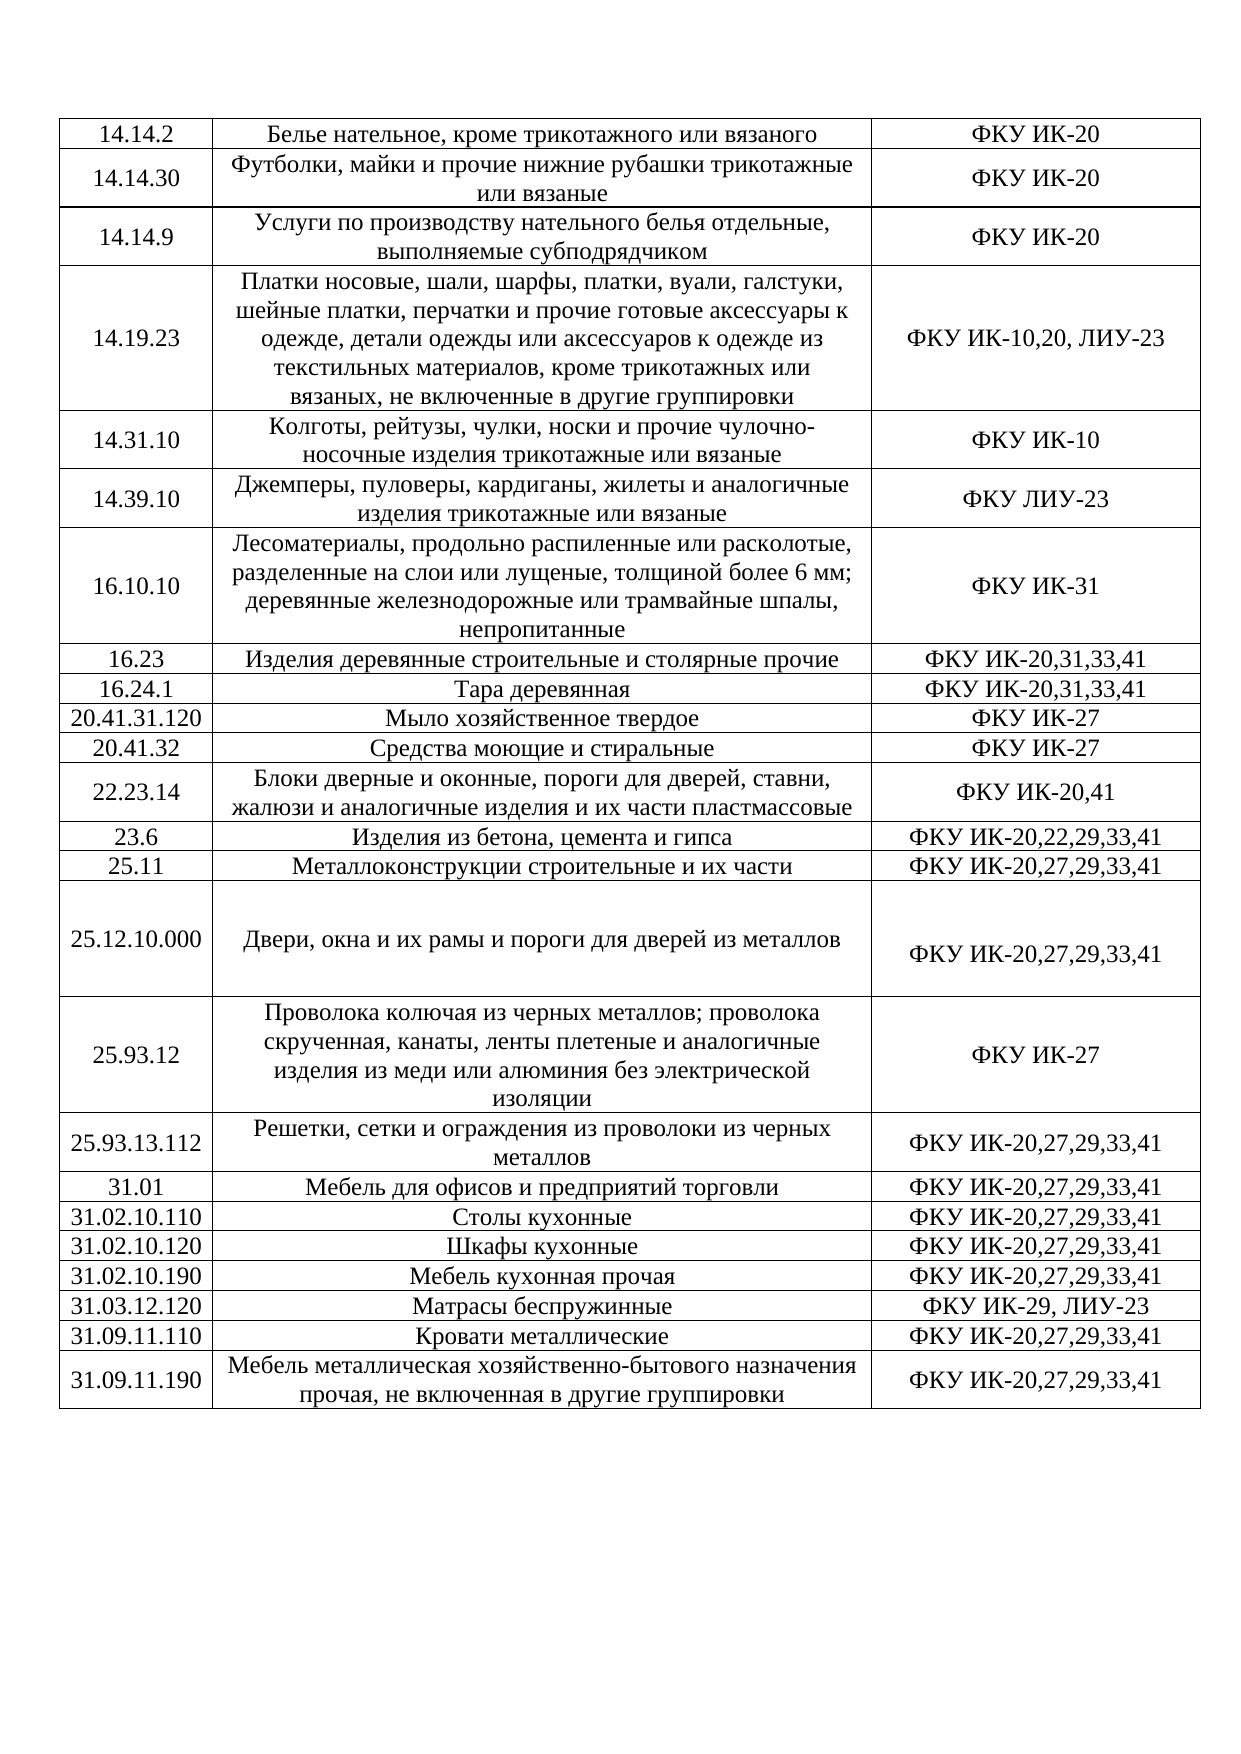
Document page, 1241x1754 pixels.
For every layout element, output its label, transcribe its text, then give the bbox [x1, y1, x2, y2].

table_cell 25.12.10.000 [60, 881, 212, 996]
table_cell Металлоконструкции строительные и их части [213, 851, 871, 880]
table_cell Мебель металлическая хозяйственно-бытового назначения прочая, не включенная в другие группировки [213, 1351, 871, 1408]
table_cell ФКУ ИК-10 [872, 411, 1200, 468]
table_cell ФКУ ИК-20,27,29,33,41 [872, 881, 1200, 996]
table_cell Матрасы беспружинные [213, 1291, 871, 1320]
table_cell 14.19.23 [60, 266, 212, 410]
table_cell ФКУ ИК-20,27,29,33,41 [872, 1321, 1200, 1349]
table_cell Колготы, рейтузы, чулки, носки и прочие чулочно-носочные изделия трикотажные или вязаные [213, 411, 871, 468]
table_cell 25.93.12 [60, 997, 212, 1112]
table_cell 31.01 [60, 1172, 212, 1201]
table_cell ФКУ ИК-29, ЛИУ-23 [872, 1291, 1200, 1320]
table_cell Футболки, майки и прочие нижние рубашки трикотажные или вязаные [213, 149, 871, 206]
table_cell Мебель для офисов и предприятий торговли [213, 1172, 871, 1201]
table_cell ФКУ ИК-20,27,29,33,41 [872, 1261, 1200, 1290]
table_cell Решетки, сетки и ограждения из проволоки из черных металлов [213, 1113, 871, 1171]
table_cell Мебель кухонная прочая [213, 1261, 871, 1290]
table_cell ФКУ ИК-20,31,33,41 [872, 674, 1200, 702]
table_cell Двери, окна и их рамы и пороги для дверей из металлов [213, 881, 871, 996]
table_cell ФКУ ИК-20,41 [872, 763, 1200, 821]
table_cell Блоки дверные и оконные, пороги для дверей, ставни, жалюзи и аналогичные изделия и их части пластмассовые [213, 763, 871, 821]
table_cell 14.14.9 [60, 208, 212, 265]
table_cell Мыло хозяйственное твердое [213, 704, 871, 732]
table_cell 14.14.30 [60, 149, 212, 206]
table_cell 14.39.10 [60, 469, 212, 527]
table_cell Услуги по производству нательного белья отдельные, выполняемые субподрядчиком [213, 208, 871, 265]
table_cell Столы кухонные [213, 1202, 871, 1230]
table_cell Лесоматериалы, продольно распиленные или расколотые, разделенные на слои или лущеные, толщиной более 6 мм; деревянные железнодорожные или трамвайные шпалы, непропитанные [213, 528, 871, 643]
table_cell Проволока колючая из черных металлов; проволока скрученная, канаты, ленты плетеные и аналогичные изделия из меди или алюминия без электрической изоляции [213, 997, 871, 1112]
table_cell ФКУ ИК-20,27,29,33,41 [872, 851, 1200, 880]
table_cell ФКУ ИК-20,27,29,33,41 [872, 1351, 1200, 1408]
table_cell ФКУ ИК-20,27,29,33,41 [872, 1231, 1200, 1260]
table_cell ФКУ ЛИУ-23 [872, 469, 1200, 527]
table_cell ФКУ ИК-20,27,29,33,41 [872, 1172, 1200, 1201]
table_cell 31.09.11.190 [60, 1351, 212, 1408]
table_cell ФКУ ИК-27 [872, 997, 1200, 1112]
table_cell 31.02.10.120 [60, 1231, 212, 1260]
table_cell Платки носовые, шали, шарфы, платки, вуали, галстуки, шейные платки, перчатки и прочие готовые аксессуары к одежде, детали одежды или аксессуаров к одежде из текстильных материалов, кроме трикотажных или вязаных, не включенные в другие группировки [213, 266, 871, 410]
table_cell ФКУ ИК-27 [872, 733, 1200, 762]
table_cell 20.41.31.120 [60, 704, 212, 732]
table_cell 14.14.2 [60, 119, 212, 148]
table_cell Изделия деревянные строительные и столярные прочие [213, 644, 871, 673]
table_cell Средства моющие и стиральные [213, 733, 871, 762]
table_cell Белье нательное, кроме трикотажного или вязаного [213, 119, 871, 148]
table_cell ФКУ ИК-20,22,29,33,41 [872, 822, 1200, 850]
table_cell 22.23.14 [60, 763, 212, 821]
table_cell 25.11 [60, 851, 212, 880]
table_cell 31.02.10.190 [60, 1261, 212, 1290]
table_cell 14.31.10 [60, 411, 212, 468]
table_cell 31.02.10.110 [60, 1202, 212, 1230]
table_cell ФКУ ИК-20,31,33,41 [872, 644, 1200, 673]
table_cell ФКУ ИК-20 [872, 149, 1200, 206]
table_cell Тара деревянная [213, 674, 871, 702]
table_cell Кровати металлические [213, 1321, 871, 1349]
table_cell 25.93.13.112 [60, 1113, 212, 1171]
table_cell 23.6 [60, 822, 212, 850]
table_cell ФКУ ИК-31 [872, 528, 1200, 643]
table_cell Джемперы, пуловеры, кардиганы, жилеты и аналогичные изделия трикотажные или вязаные [213, 469, 871, 527]
table_cell 31.09.11.110 [60, 1321, 212, 1349]
table_cell 16.23 [60, 644, 212, 673]
table_cell ФКУ ИК-20,27,29,33,41 [872, 1202, 1200, 1230]
table_cell Шкафы кухонные [213, 1231, 871, 1260]
table_cell ФКУ ИК-20 [872, 119, 1200, 148]
table_cell ФКУ ИК-10,20, ЛИУ-23 [872, 266, 1200, 410]
table_cell 31.03.12.120 [60, 1291, 212, 1320]
table_cell ФКУ ИК-20,27,29,33,41 [872, 1113, 1200, 1171]
table_cell 16.24.1 [60, 674, 212, 702]
table_cell ФКУ ИК-20 [872, 208, 1200, 265]
table_cell 20.41.32 [60, 733, 212, 762]
table_cell ФКУ ИК-27 [872, 704, 1200, 732]
table_cell Изделия из бетона, цемента и гипса [213, 822, 871, 850]
table_cell 16.10.10 [60, 528, 212, 643]
